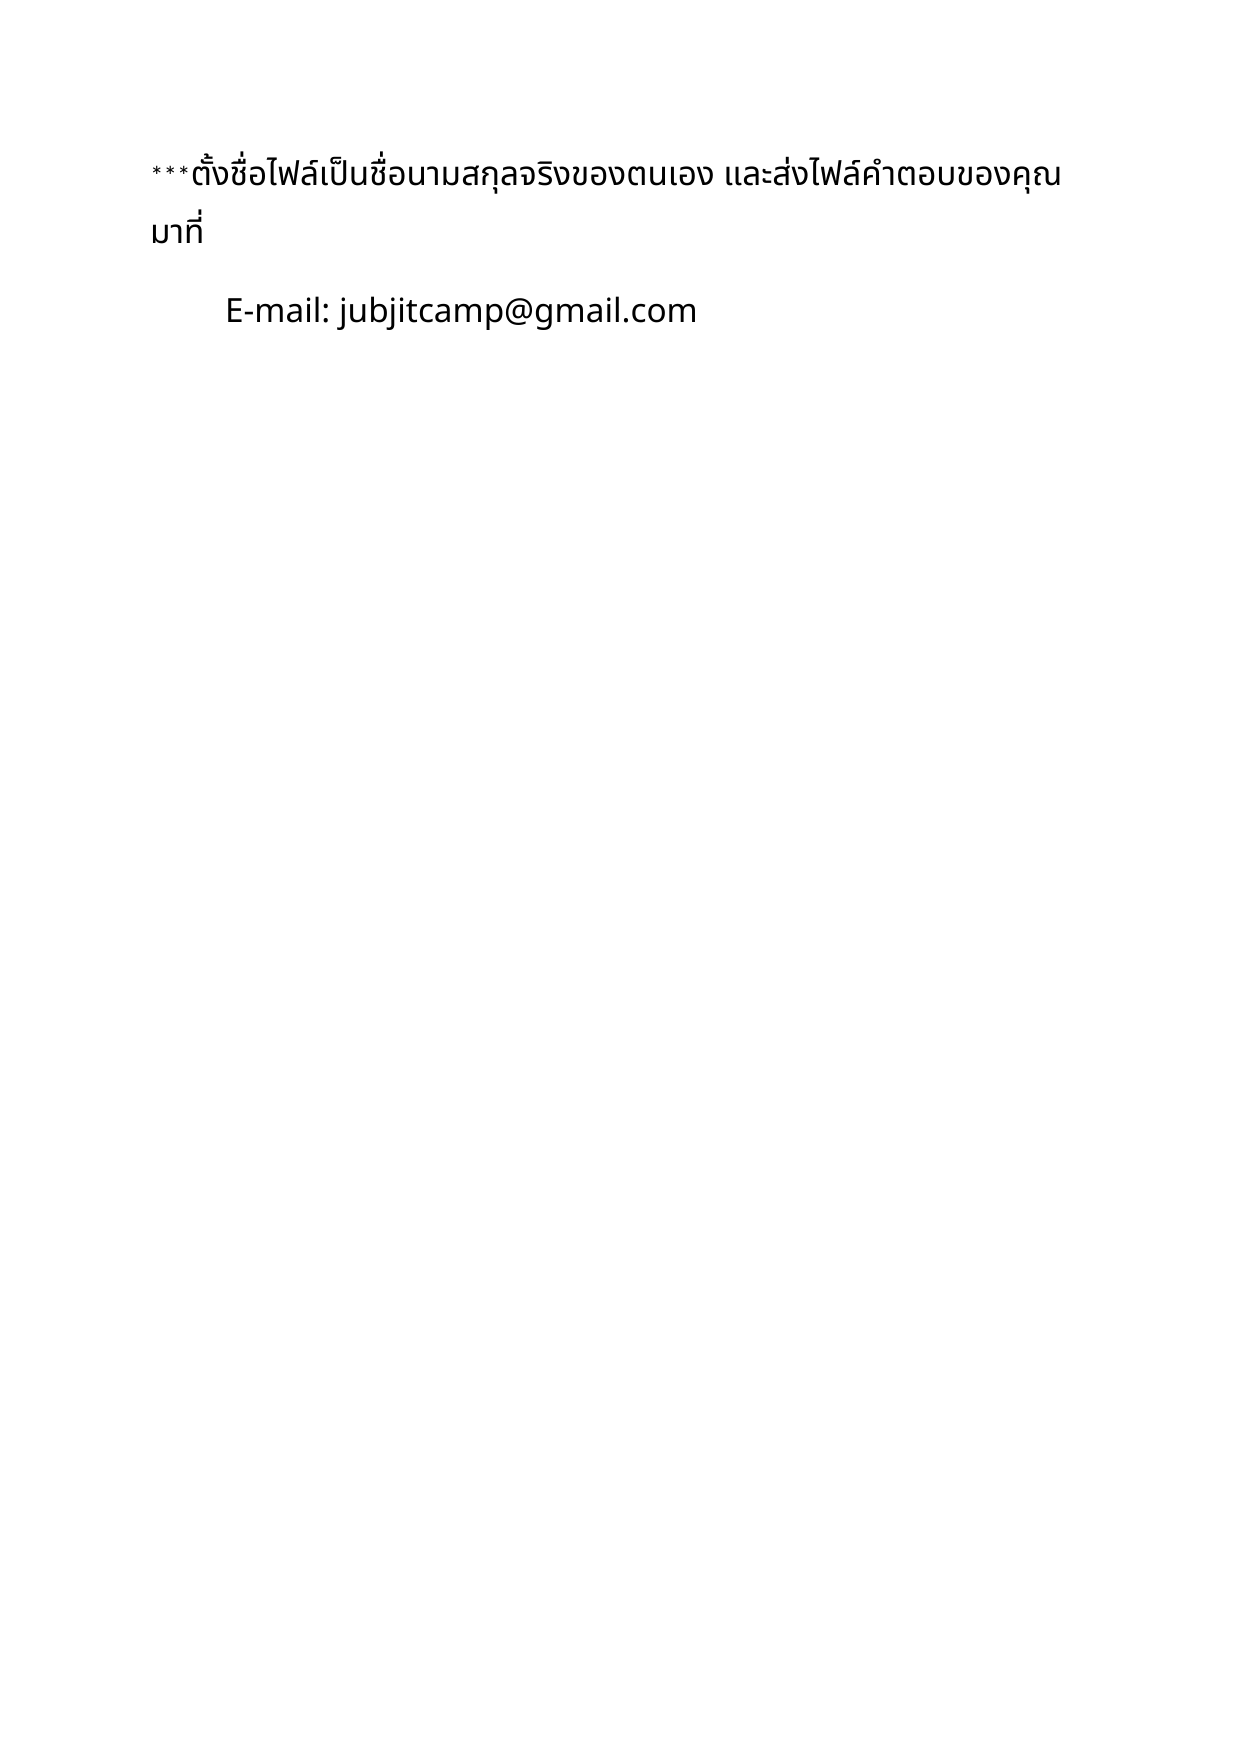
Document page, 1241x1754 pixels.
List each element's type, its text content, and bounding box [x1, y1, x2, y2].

text E-mail: jubjitcamp@gmail.com [150, 287, 1090, 332]
text ***ตั้งชื่อไฟล์เป็นชื่อนามสกุลจริงของตนเอง และส่งไฟล์คำตอบของคุณมาที่ [150, 150, 1090, 258]
